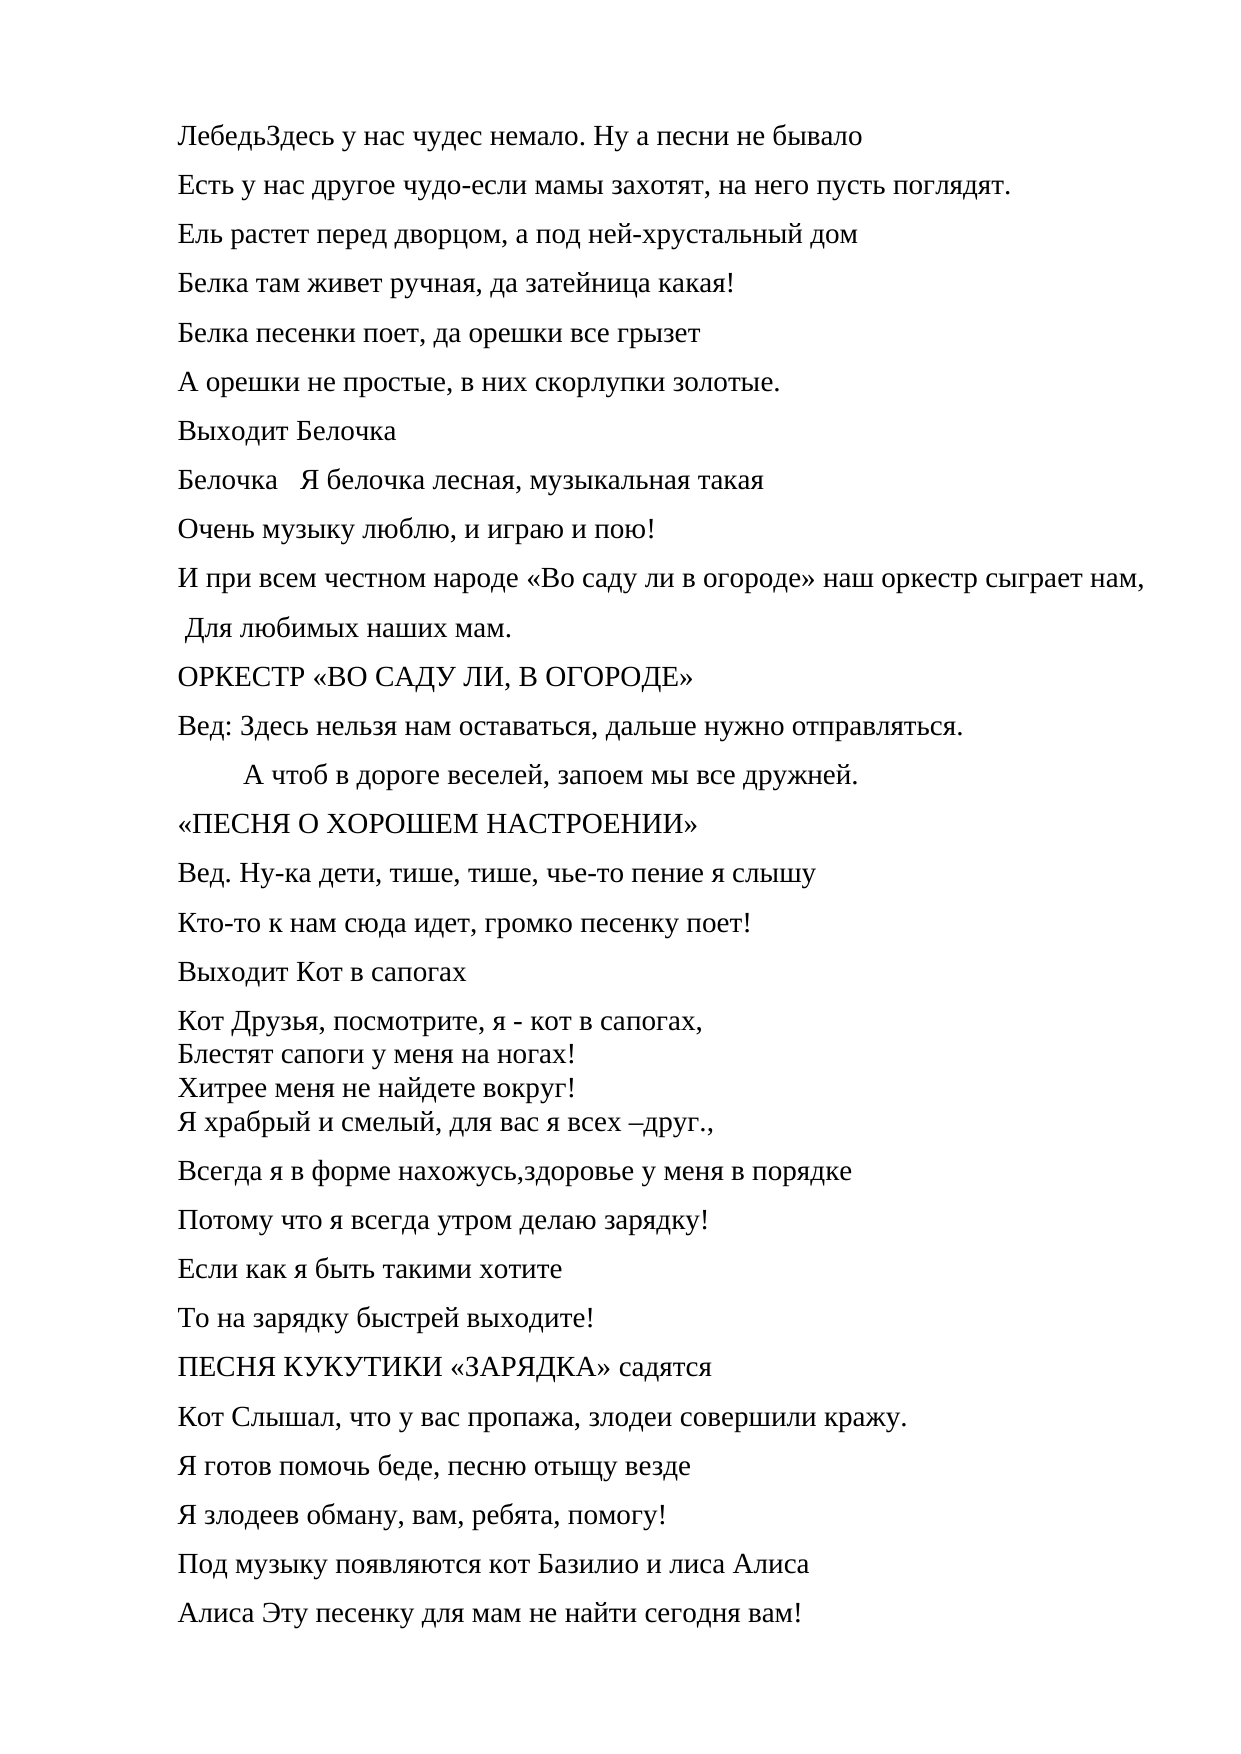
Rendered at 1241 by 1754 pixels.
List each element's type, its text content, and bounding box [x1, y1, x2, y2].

text Кот Слышал, что у вас пропажа, злодеи совершили кражу. [177, 1399, 1152, 1432]
text ЛебедьЗдесь у нас чудес немало. Ну а песни не бывало [177, 118, 1152, 152]
text Белочка Я белочка лесная, музыкальная такая [177, 462, 1152, 496]
text Кто-то к нам сюда идет, громко песенку поет! [177, 905, 1152, 938]
text Выходит Белочка [177, 413, 1152, 447]
text Выходит Кот в сапогах [177, 954, 1152, 987]
text Вед: Здесь нельзя нам оставаться, дальше нужно отправляться. [177, 708, 1152, 742]
text Есть у нас другое чудо-если мамы захотят, на него пусть поглядят. [177, 167, 1152, 201]
text Под музыку появляются кот Базилио и лиса Алиса [177, 1546, 1152, 1580]
text Если как я быть такими хотите [177, 1251, 1152, 1285]
text А чтоб в дороге веселей, запоем мы все дружней. [177, 757, 1152, 791]
text Я готов помочь беде, песню отыщу везде [177, 1448, 1152, 1481]
text ПЕСНЯ КУКУТИКИ «ЗАРЯДКА» садятся [177, 1349, 1152, 1383]
text Белка песенки поет, да орешки все грызет [177, 315, 1152, 348]
text Для любимых наших мам. [177, 610, 1152, 643]
text Потому что я всегда утром делаю зарядку! [177, 1202, 1152, 1236]
text ОРКЕСТР «ВО САДУ ЛИ, В ОГОРОДЕ» [177, 659, 1152, 692]
text Белка там живет ручная, да затейница какая! [177, 266, 1152, 299]
text Ель растет перед дворцом, а под ней-хрустальный дом [177, 216, 1152, 250]
text Всегда я в форме нахожусь,здоровье у меня в порядке [177, 1153, 1152, 1186]
text Очень музыку люблю, и играю и пою! [177, 511, 1152, 545]
text То на зарядку быстрей выходите! [177, 1300, 1152, 1334]
text Алиса Эту песенку для мам не найти сегодня вам! [177, 1595, 1152, 1629]
text А орешки не простые, в них скорлупки золотые. [177, 364, 1152, 397]
text Кот Друзья, посмотрите, я - кот в сапогах, Блестят сапоги у меня на ногах! Хитрее меня не найдете вокруг! Я храбрый и смелый, для вас я всех –друг., [177, 1003, 1152, 1137]
text Я злодеев обману, вам, ребята, помогу! [177, 1497, 1152, 1531]
text И при всем честном народе «Во саду ли в огороде» наш оркестр сыграет нам, [177, 561, 1152, 594]
text Вед. Ну-ка дети, тише, тише, чье-то пение я слышу [177, 856, 1152, 889]
text «ПЕСНЯ О ХОРОШЕМ НАСТРОЕНИИ» [177, 806, 1152, 840]
